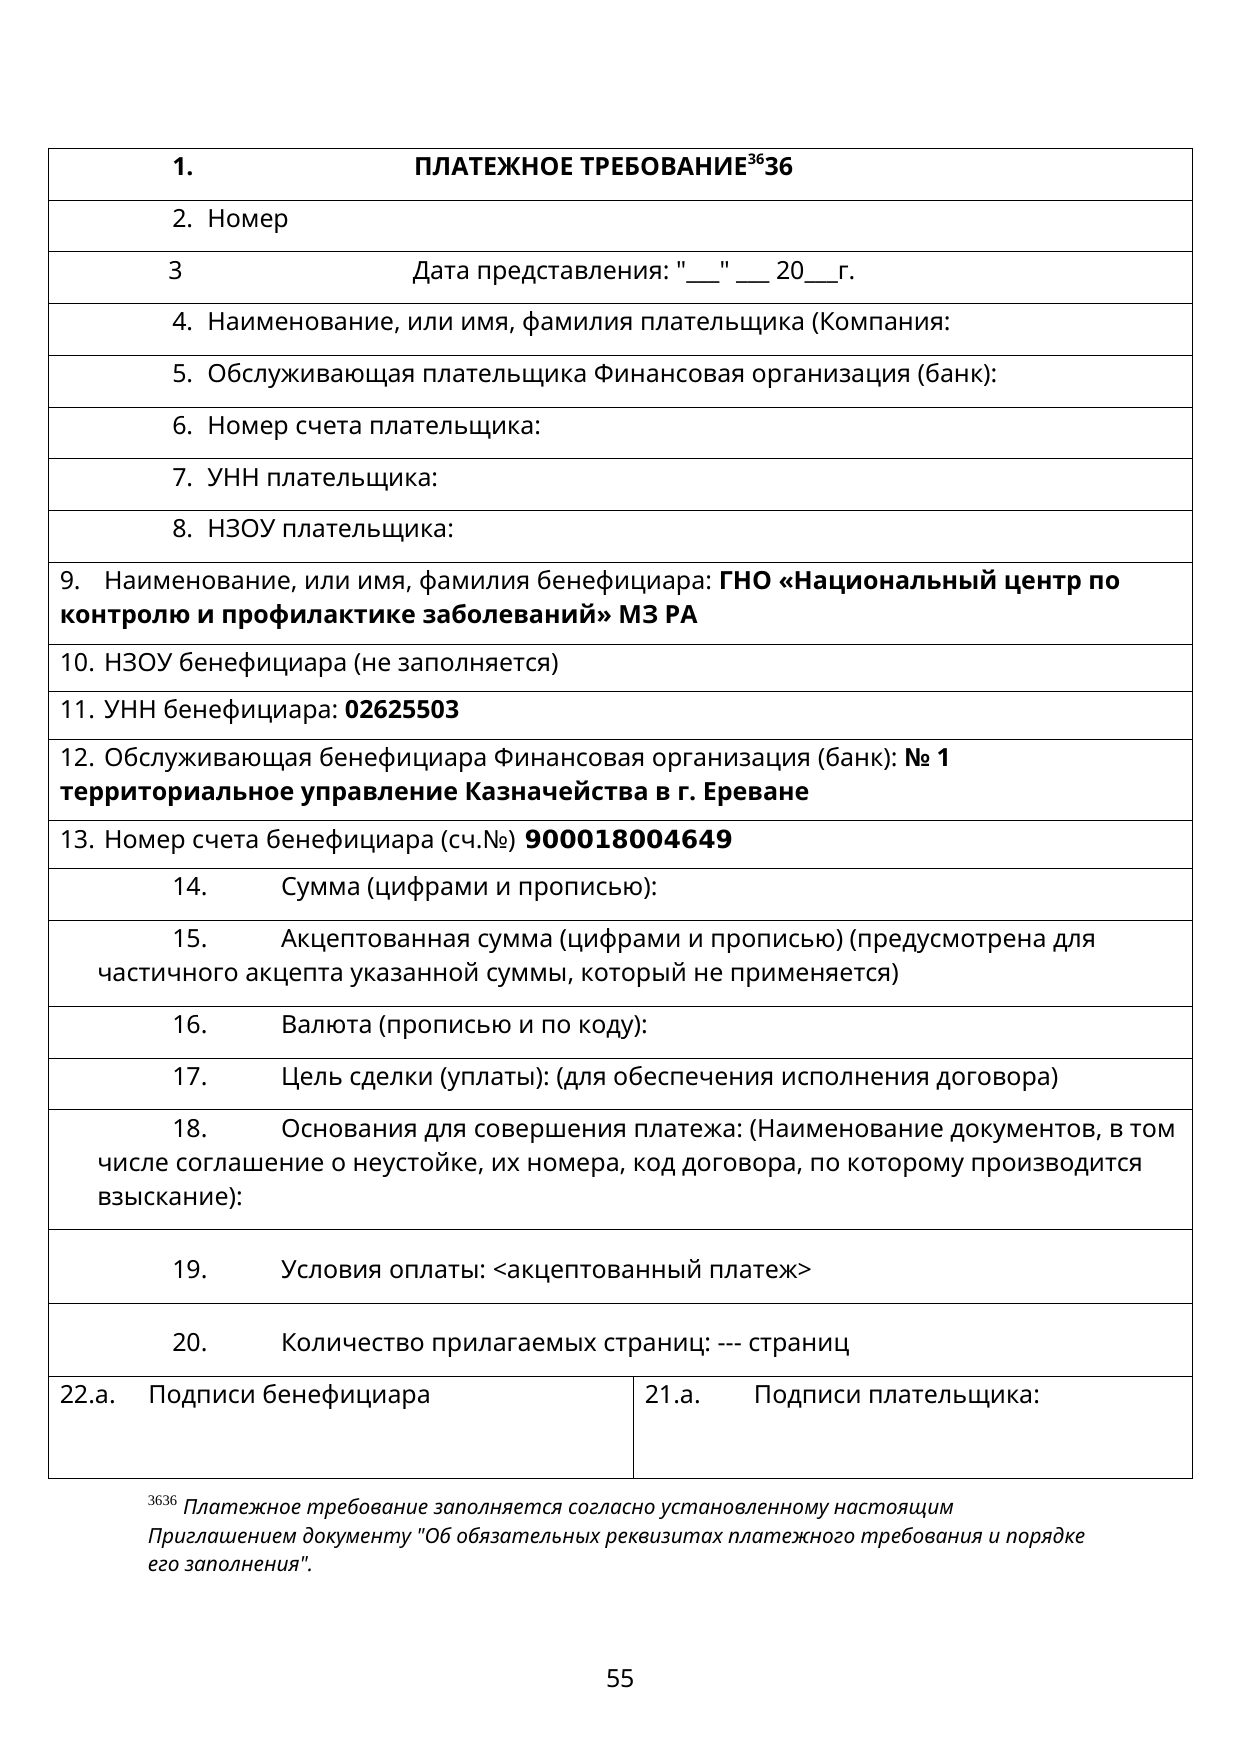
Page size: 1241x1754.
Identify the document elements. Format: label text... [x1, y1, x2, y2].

table_header 1. ПЛАТЕЖНОЕ ТРЕБОВАНИЕ36 [49, 149, 1192, 199]
table_cell 2. Номер [49, 201, 1192, 251]
table_cell 11. УНН бенефициара: 02625503 [49, 692, 1192, 739]
table_cell 13. Номер счета бенефициара (сч.№) 900018004649 [49, 821, 1192, 868]
table_cell 5. Обслуживающая плательщика Финансовая организация (банк): [49, 356, 1192, 407]
table_cell 4. Наименование, или имя, фамилия плательщика (Компания: [49, 304, 1192, 355]
table_cell 19. Условия оплаты: <акцептованный платеж> [49, 1230, 1192, 1302]
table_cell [49, 1377, 633, 1477]
table_cell 7. УНН плательщика: [49, 459, 1192, 510]
table_cell 15. Акцептованная сумма (цифрами и прописью) (предусмотрена для частичного акцепта указанной суммы, который не применяется) [49, 921, 1192, 1006]
table_cell 16. Валюта (прописью и по коду): [49, 1007, 1192, 1057]
table_cell 10. НЗОУ бенефициара (не заполняется) [49, 645, 1192, 691]
table_cell 17. Цель сделки (уплаты): (для обеспечения исполнения договора) [49, 1059, 1192, 1109]
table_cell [634, 1377, 1192, 1477]
table_cell 6. Номер счета плательщика: [49, 408, 1192, 458]
table_cell 8. НЗОУ плательщика: [49, 511, 1192, 562]
table_cell 20. Количество прилагаемых страниц: --- страниц [49, 1304, 1192, 1376]
table_cell 14. Сумма (цифрами и прописью): [49, 869, 1192, 920]
table_cell 3 Дата представления: "___" ___ 20___г. [49, 252, 1192, 303]
table_cell 18. Основания для совершения платежа: (Наименование документов, в том числе соглашение о неустойке, их номера, код договора, по которому производится взыскание): [49, 1110, 1192, 1229]
table_cell 12. Обслуживающая бенефициара Финансовая организация (банк): № 1 территориальное управление Казначейства в г. Ереване [49, 740, 1192, 820]
table_cell 9. Наименование, или имя, фамилия бенефициара: ГНО «Национальный центр по контролю и профилактике заболеваний» МЗ РА [49, 563, 1192, 643]
